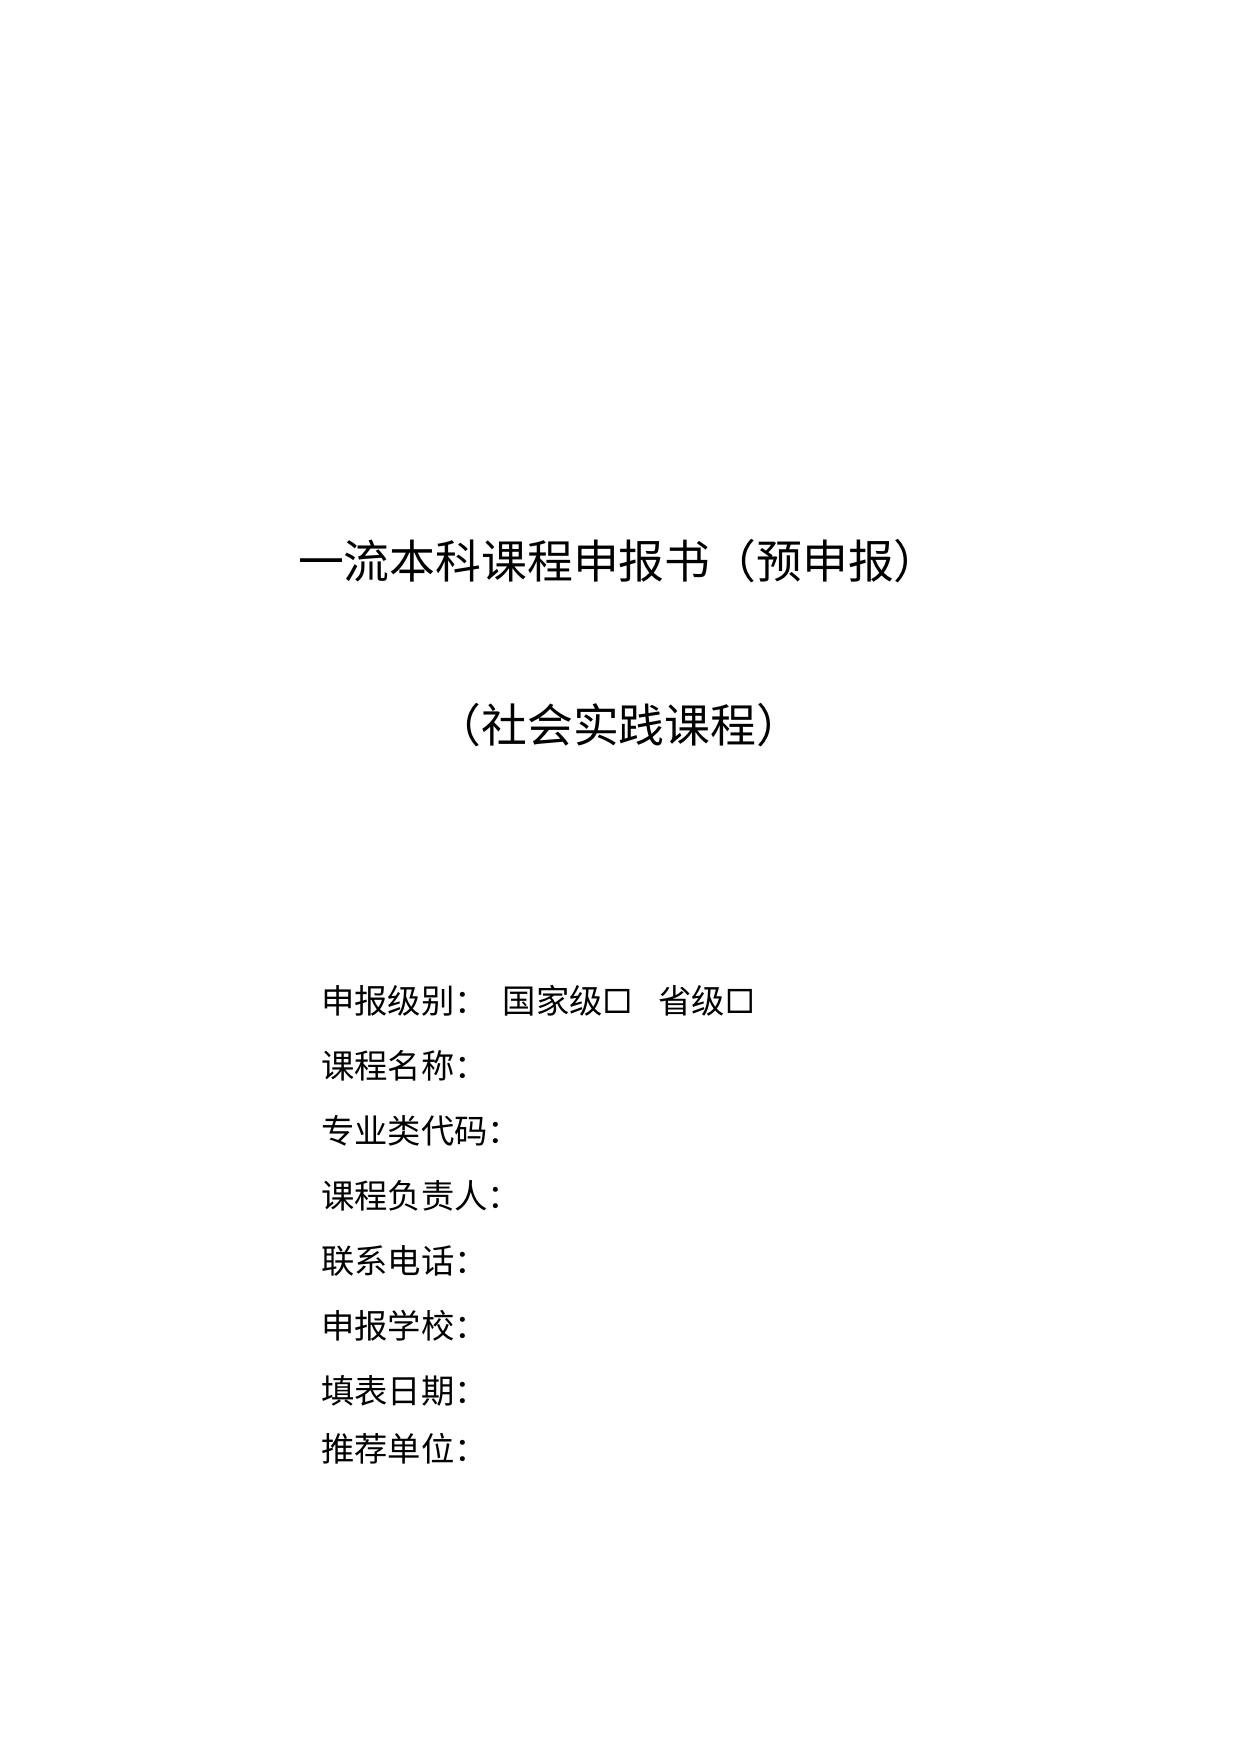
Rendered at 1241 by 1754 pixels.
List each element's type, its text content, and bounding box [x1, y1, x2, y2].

text 推荐单位： [187, 1415, 1053, 1473]
text 一流本科课程申报书（预申报） [187, 510, 1050, 608]
text 专业类代码： [187, 1096, 1050, 1161]
text 填表日期： [187, 1356, 1053, 1415]
text 申报级别： 国家级 省级 [187, 966, 1050, 1031]
text 申报学校： [187, 1291, 1050, 1356]
text 课程负责人： [187, 1161, 1050, 1226]
text 课程名称： [187, 1031, 1050, 1096]
text （社会实践课程） [187, 674, 1050, 771]
text 联系电话： [187, 1226, 1050, 1291]
